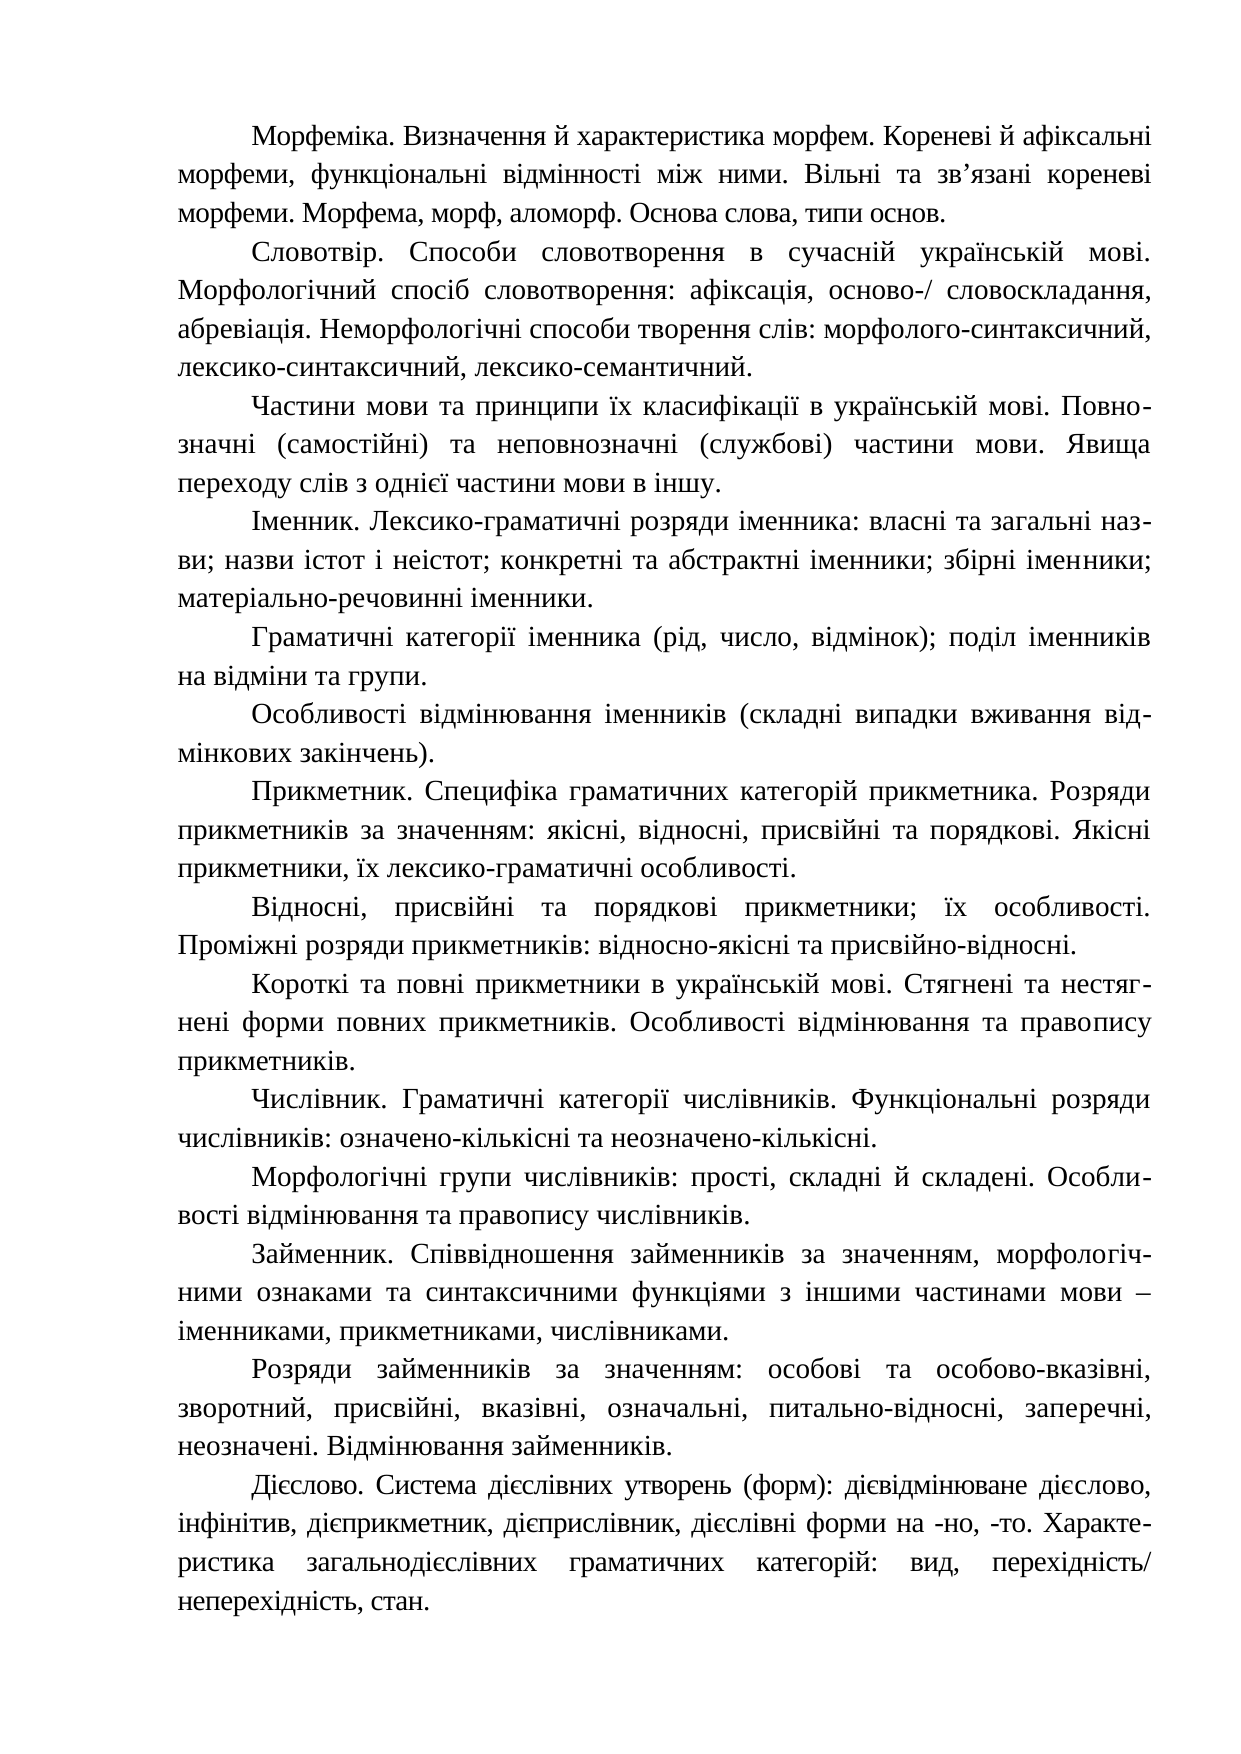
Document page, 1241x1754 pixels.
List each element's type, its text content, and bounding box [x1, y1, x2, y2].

text Граматичні категорії іменника (рід, число, відмінок); поділ іменників на відміни та групи. [177, 619, 1152, 691]
text Іменник. Лексико-граматичні розряди іменника: власні та загальні назви; назви істот і неістот; конкретні та абстрактні іменники; збірні іменники; матеріально-речовинні іменники. [177, 503, 1152, 614]
text Короткі та повні прикметники в українській мові. Стягнені та нестягнені форми повних прикметників. Особливості відмінювання та правопису прикметників. [177, 966, 1152, 1077]
text Відносні, присвійні та порядкові прикметники; їх особливості. Проміжні розряди прикметників: відносно-якісні та присвійно-відносні. [177, 889, 1152, 961]
text Морфеміка. Визначення й характеристика морфем. Кореневі й афіксальні морфеми, функціональні відмінності між ними. Вільні та зв’язані кореневі морфеми. Морфема, морф, аломорф. Основа слова, типи основ. [177, 118, 1152, 229]
text Морфологічні групи числівників: прості, складні й складені. Особливості відмінювання та правопису числівників. [177, 1159, 1152, 1231]
text Розряди займенників за значенням: особові та особово-вказівні, зворотний, присвійні, вказівні, означальні, питально-відносні, заперечні, неозначені. Відмінювання займенників. [177, 1351, 1152, 1462]
text Дієслово. Система дієслівних утворень (форм): дієвідмінюване дієслово, інфінітив, дієприкметник, дієприслівник, дієслівні форми на -но, -то. Характеристика загальнодієслівних граматичних категорій: вид, перехідність/ неперехідність, стан. [177, 1467, 1152, 1616]
text Займенник. Співвідношення займенників за значенням, морфологічними ознаками та синтаксичними функціями з іншими частинами мови – іменниками, прикметниками, числівниками. [177, 1236, 1152, 1346]
text Прикметник. Специфіка граматичних категорій прикметника. Розряди прикметників за значенням: якісні, відносні, присвійні та порядкові. Якісні прикметники, їх лексико-граматичні особливості. [177, 773, 1152, 884]
text Частини мови та принципи їх класифікації в українській мові. Повнозначні (самостійні) та неповнозначні (службові) частини мови. Явища переходу слів з однієї частини мови в іншу. [177, 388, 1152, 498]
text Словотвір. Способи словотворення в сучасній українській мові. Морфологічний спосіб словотворення: афіксація, осново-/ словоскладання, абревіація. Неморфологічні способи творення слів: морфолого-синтаксичний, лексико-синтаксичний, лексико-семантичний. [177, 234, 1152, 383]
text Числівник. Граматичні категорії числівників. Функціональні розряди числівників: означено-кількісні та неозначено-кількісні. [177, 1082, 1152, 1154]
text Особливості відмінювання іменників (складні випадки вживання відмінкових закінчень). [177, 696, 1152, 768]
